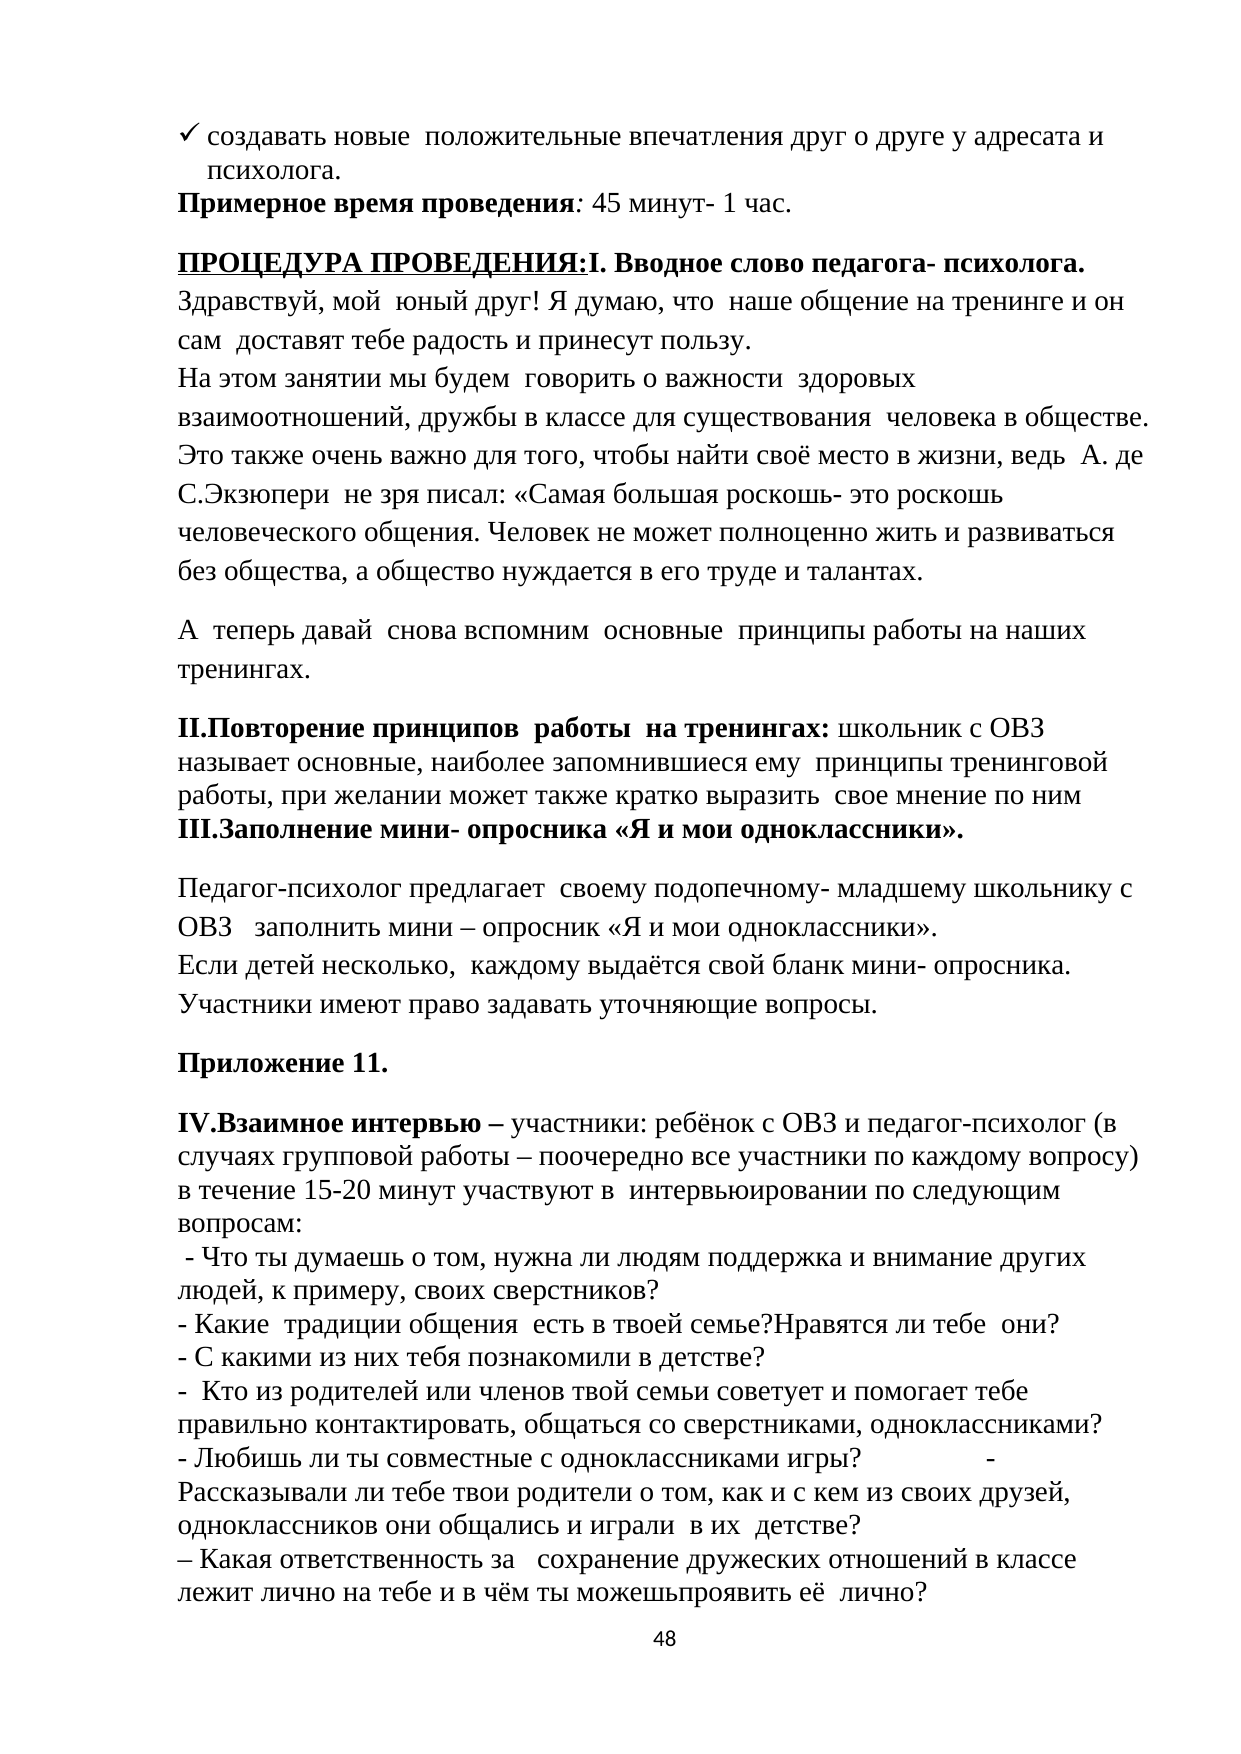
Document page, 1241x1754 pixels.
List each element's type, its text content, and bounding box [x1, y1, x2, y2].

text Педагог-психолог предлагает своему подопечному- младшему школьнику с ОВЗ заполнить мини – опросник «Я и мои одноклассники». Если детей несколько, каждому выдаётся свой бланк мини- опросника. Участники имеют право задавать уточняющие вопросы. [177, 870, 1152, 1019]
text II.Повторение принципов работы на тренингах: школьник с ОВЗ называет основные, наиболее запомнившиеся ему принципы тренинговой работы, при желании может также кратко выразить свое мнение по ним [177, 710, 1152, 811]
text - Кто из родителей или членов твой семьи советует и помогает тебе правильно контактировать, общаться со сверстниками, одноклассниками? [177, 1373, 1152, 1440]
text - Что ты думаешь о том, нужна ли людям поддержка и внимание других людей, к примеру, своих сверстников? [177, 1239, 1152, 1306]
text А теперь давай снова вспомним основные принципы работы на наших тренингах. [177, 612, 1152, 684]
text - Любишь ли ты совместные с одноклассниками игры? - Рассказывали ли тебе твои родители о том, как и с кем из своих друзей, одноклассников они общались и играли в их детстве? [177, 1440, 1152, 1541]
text - Какие традиции общения есть в твоей семье?Нравятся ли тебе они? - С какими из них тебя познакомили в детстве? [177, 1306, 1152, 1373]
text Примерное время проведения: 45 минут- 1 час. [177, 185, 1152, 219]
text Приложение 11. [177, 1045, 1152, 1079]
text III.Заполнение мини- опросника «Я и мои одноклассники». [177, 811, 1152, 844]
text – Какая ответственность за сохранение дружеских отношений в классе лежит лично на тебе и в чём ты можешьпроявить её лично? [177, 1541, 1152, 1608]
text ПРОЦЕДУРА ПРОВЕДЕНИЯ:I. Вводное слово педагога- психолога. Здравствуй, мой юный друг! Я думаю, что наше общение на тренинге и он сам доставят тебе радость и принесут пользу. На этом занятии мы будем говорить о важности здоровых взаимоотношений, дружбы в классе для существования человека в обществе. Это также очень важно для того, чтобы найти своё место в жизни, ведь А. де С.Экзюпери не зря писал: «Самая большая роскошь- это роскошь человеческого общения. Человек не может полноценно жить и развиваться без общества, а общество нуждается в его труде и талантах. [177, 245, 1152, 587]
list создавать новые положительные впечатления друг о друге у адресата и психолога. [177, 118, 1152, 185]
text IV.Взаимное интервью – участники: ребёнок с ОВЗ и педагог-психолог (в случаях групповой работы – поочередно все участники по каждому вопросу) в течение 15-20 минут участвуют в интервьюировании по следующим вопросам: [177, 1105, 1152, 1239]
